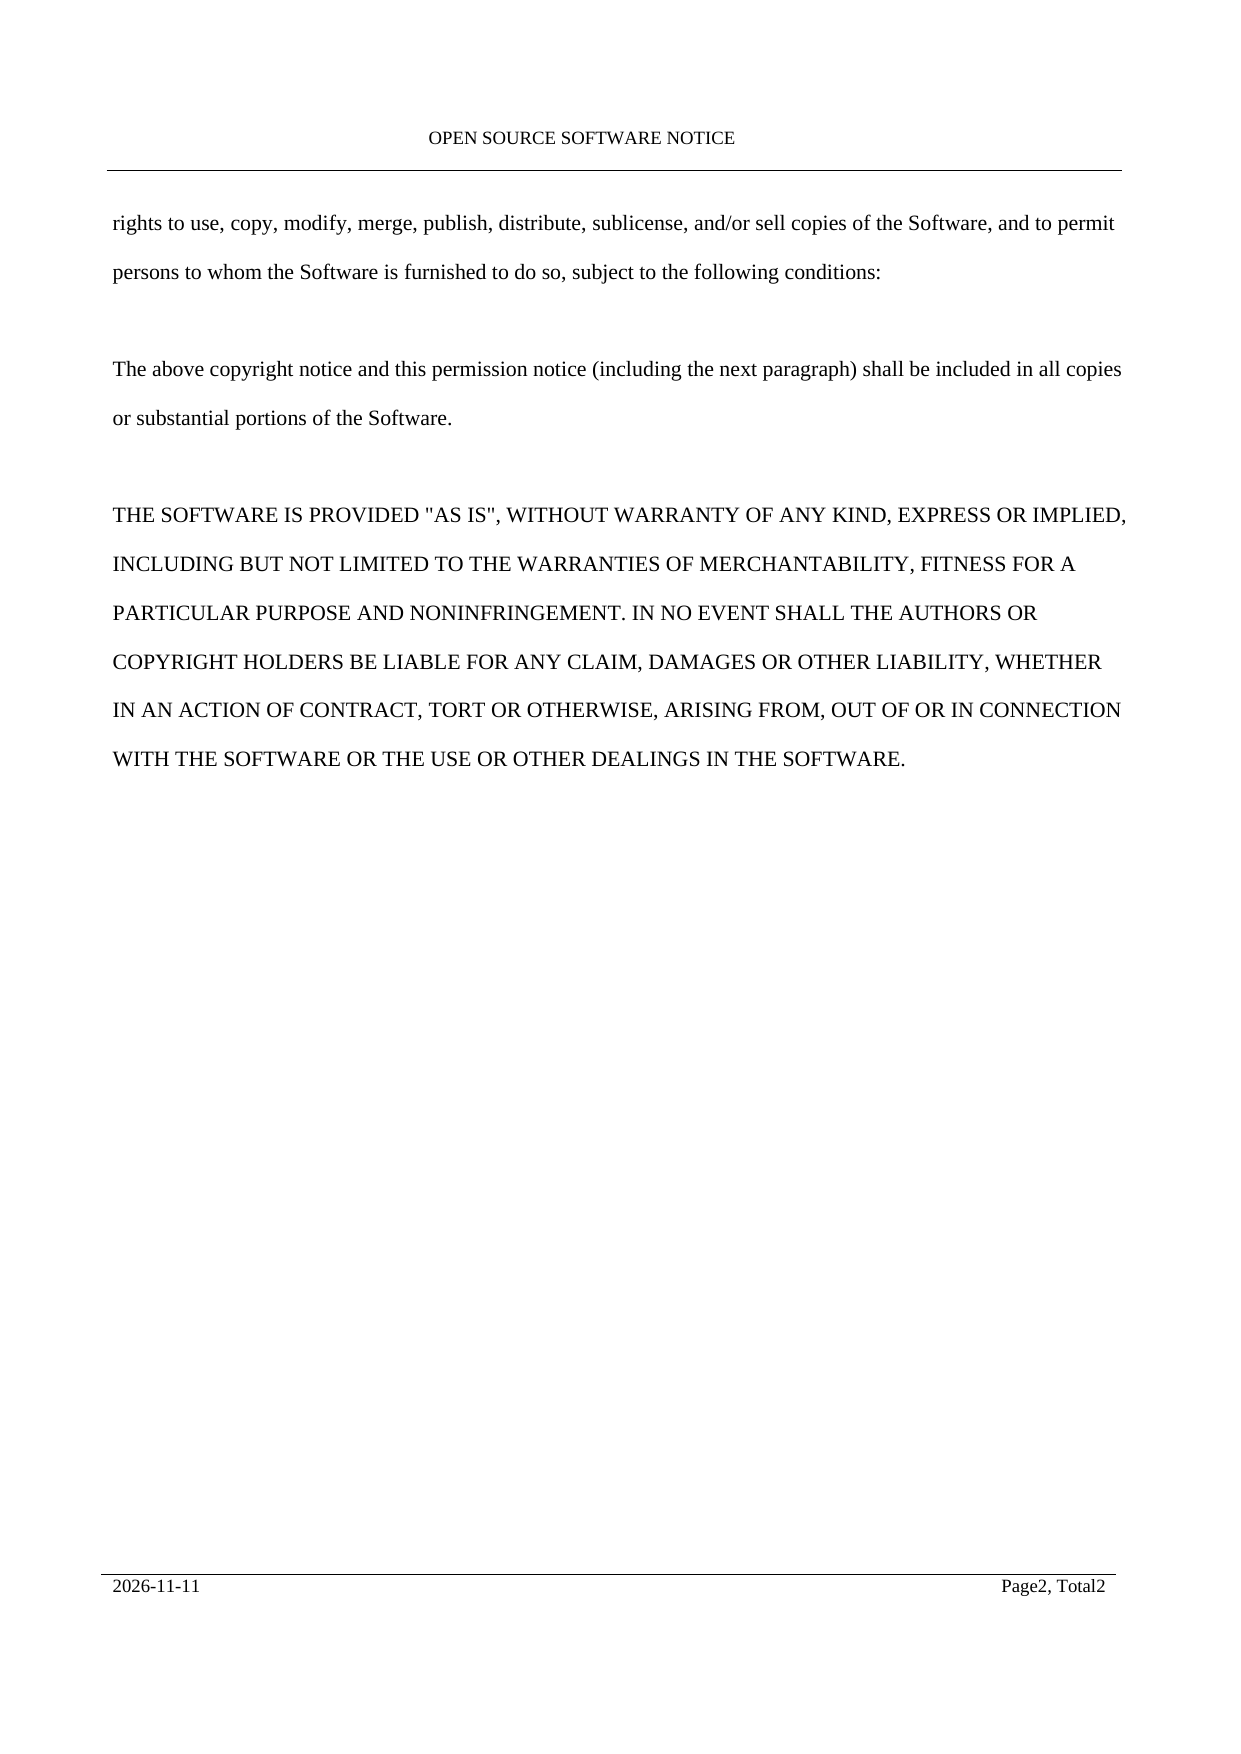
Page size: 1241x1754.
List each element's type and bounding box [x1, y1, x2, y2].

text [112, 206, 1128, 873]
